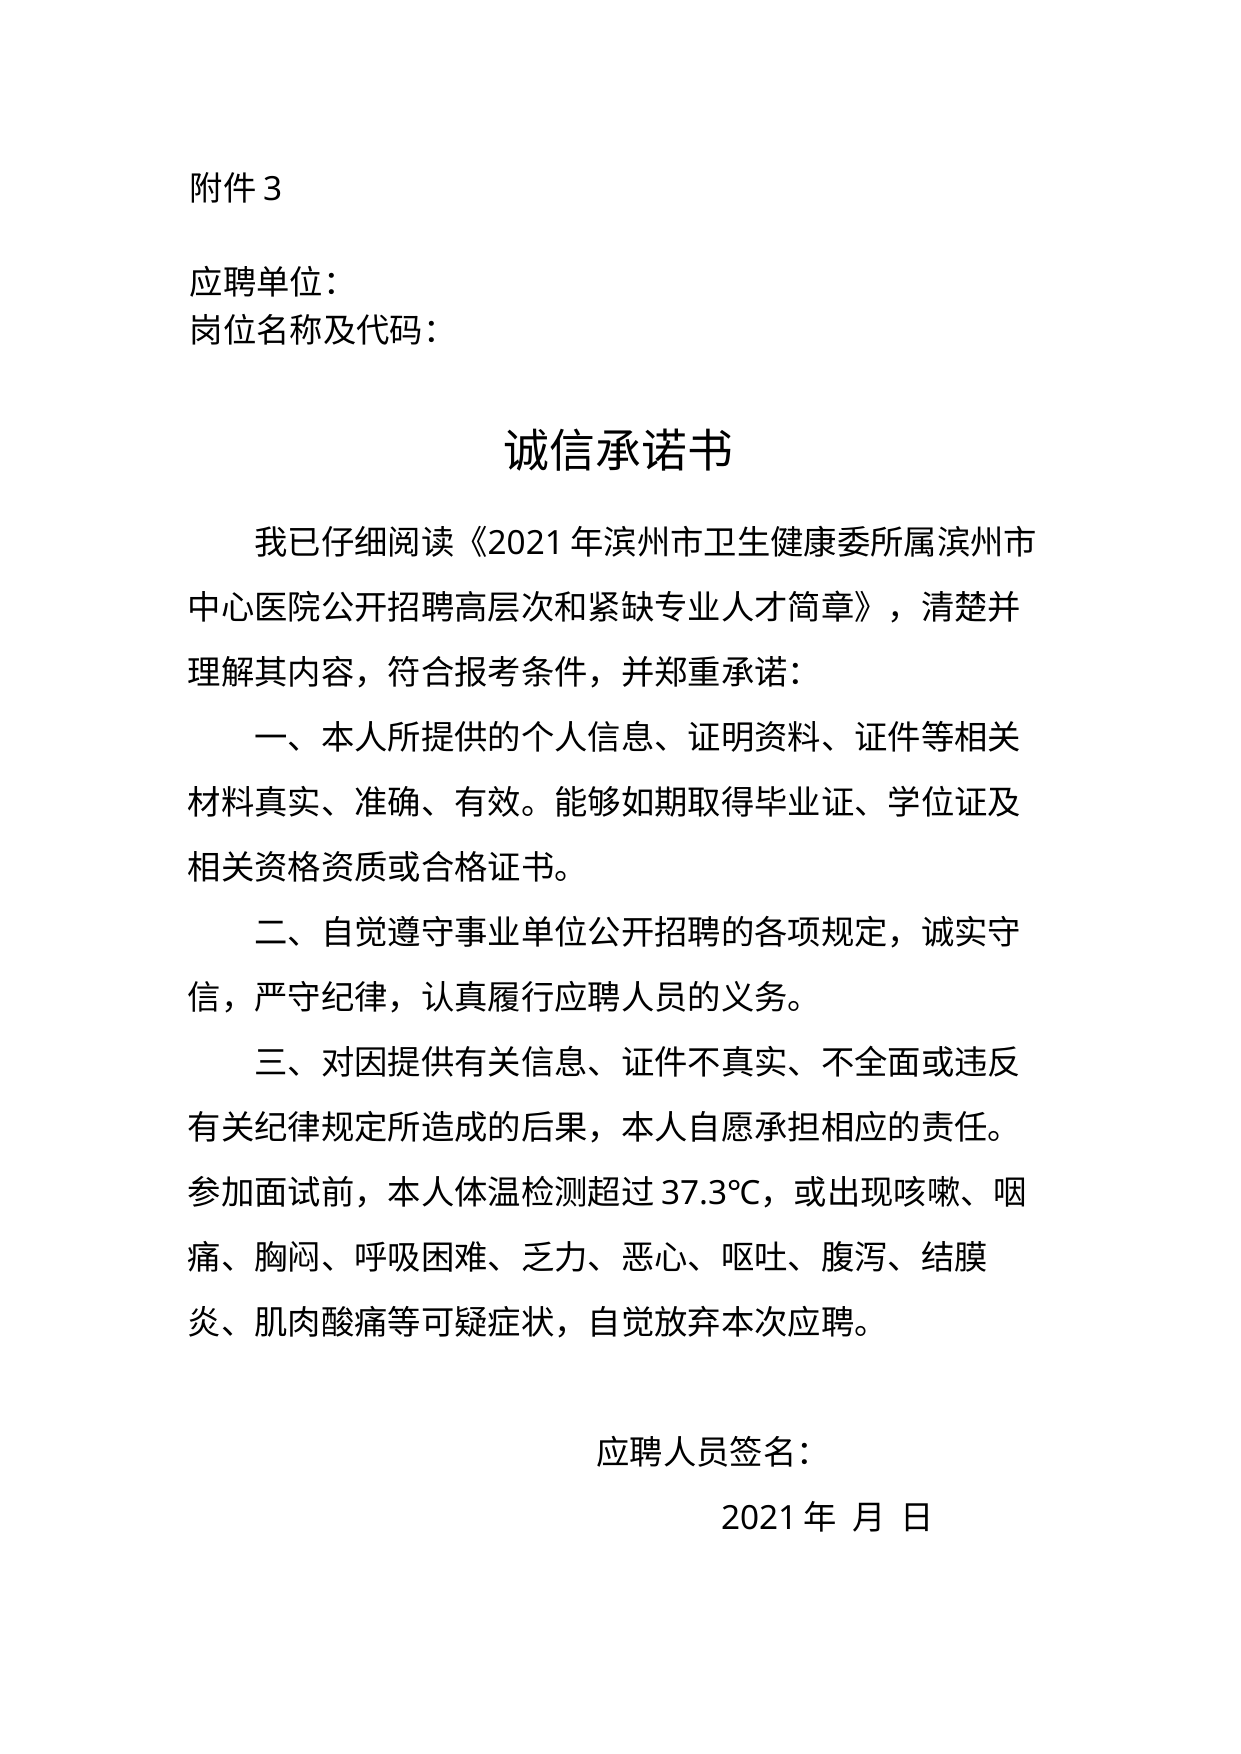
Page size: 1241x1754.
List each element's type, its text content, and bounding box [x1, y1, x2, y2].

text 2021年 月 日 [187, 1483, 1053, 1548]
text 二、自觉遵守事业单位公开招聘的各项规定，诚实守信，严守纪律，认真履行应聘人员的义务。 [187, 898, 1053, 1028]
text 一、本人所提供的个人信息、证明资料、证件等相关材料真实、准确、有效。能够如期取得毕业证、学位证及相关资格资质或合格证书。 [187, 703, 1053, 898]
text 我已仔细阅读《2021年滨州市卫生健康委所属滨州市中心医院公开招聘高层次和紧缺专业人才简章》，清楚并理解其内容，符合报考条件，并郑重承诺： [187, 508, 1053, 703]
text 诚信承诺书 [183, 415, 1053, 481]
text 应聘人员签名： [187, 1418, 1053, 1483]
text 附件3 [189, 162, 1053, 210]
text 三、对因提供有关信息、证件不真实、不全面或违反有关纪律规定所造成的后果，本人自愿承担相应的责任。参加面试前，本人体温检测超过37.3℃，或出现咳嗽、咽痛、胸闷、呼吸困难、乏力、恶心、呕吐、腹泻、结膜炎、肌肉酸痛等可疑症状，自觉放弃本次应聘。 [187, 1028, 1053, 1353]
text 岗位名称及代码： [189, 304, 1053, 352]
text 应聘单位： [189, 256, 1053, 304]
